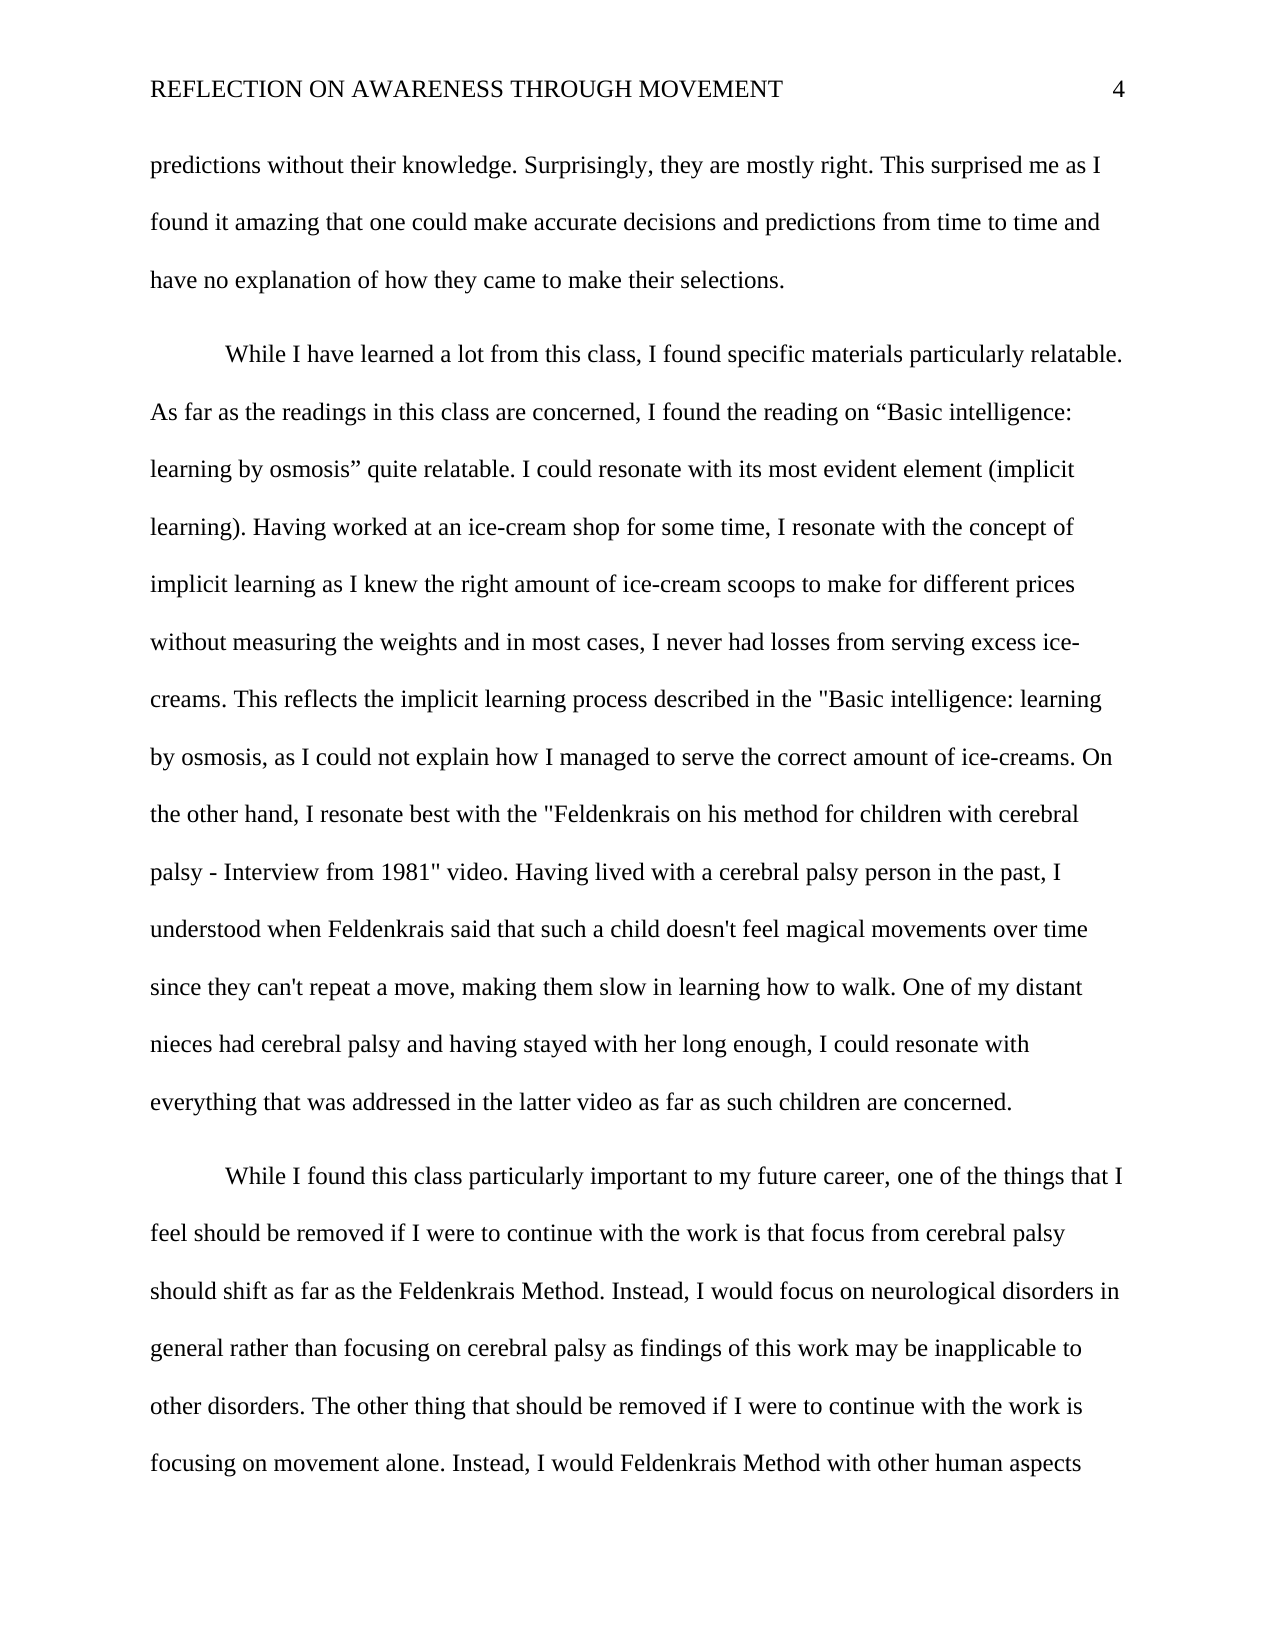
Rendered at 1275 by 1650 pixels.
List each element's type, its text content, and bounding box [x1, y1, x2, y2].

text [150, 150, 1125, 294]
text While I have learned a lot from this class, I found specific materials particularly relatable. As far as the readings in this class are concerned, I found the reading on “Basic intelligence: learning by osmosis” quite relatable. I could resonate with its most evident element (implicit learning). Having worked at an ice-cream shop for some time, I resonate with the concept of implicit learning as I knew the right amount of ice-cream scoops to make for different prices without measuring the weights and in most cases, I never had losses from serving excess ice-creams. This reflects the implicit learning process described in the "Basic intelligence: learning by osmosis, as I could not explain how I managed to serve the correct amount of ice-creams. On the other hand, I resonate best with the "Feldenkrais on his method for children with cerebral palsy - Interview from 1981" video. Having lived with a cerebral palsy person in the past, I understood when Feldenkrais said that such a child doesn't feel magical movements over time since they can't repeat a move, making them slow in learning how to walk. One of my distant nieces had cerebral palsy and having stayed with her long enough, I could resonate with everything that was addressed in the latter video as far as such children are concerned. [150, 339, 1125, 1115]
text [150, 1161, 1125, 1477]
